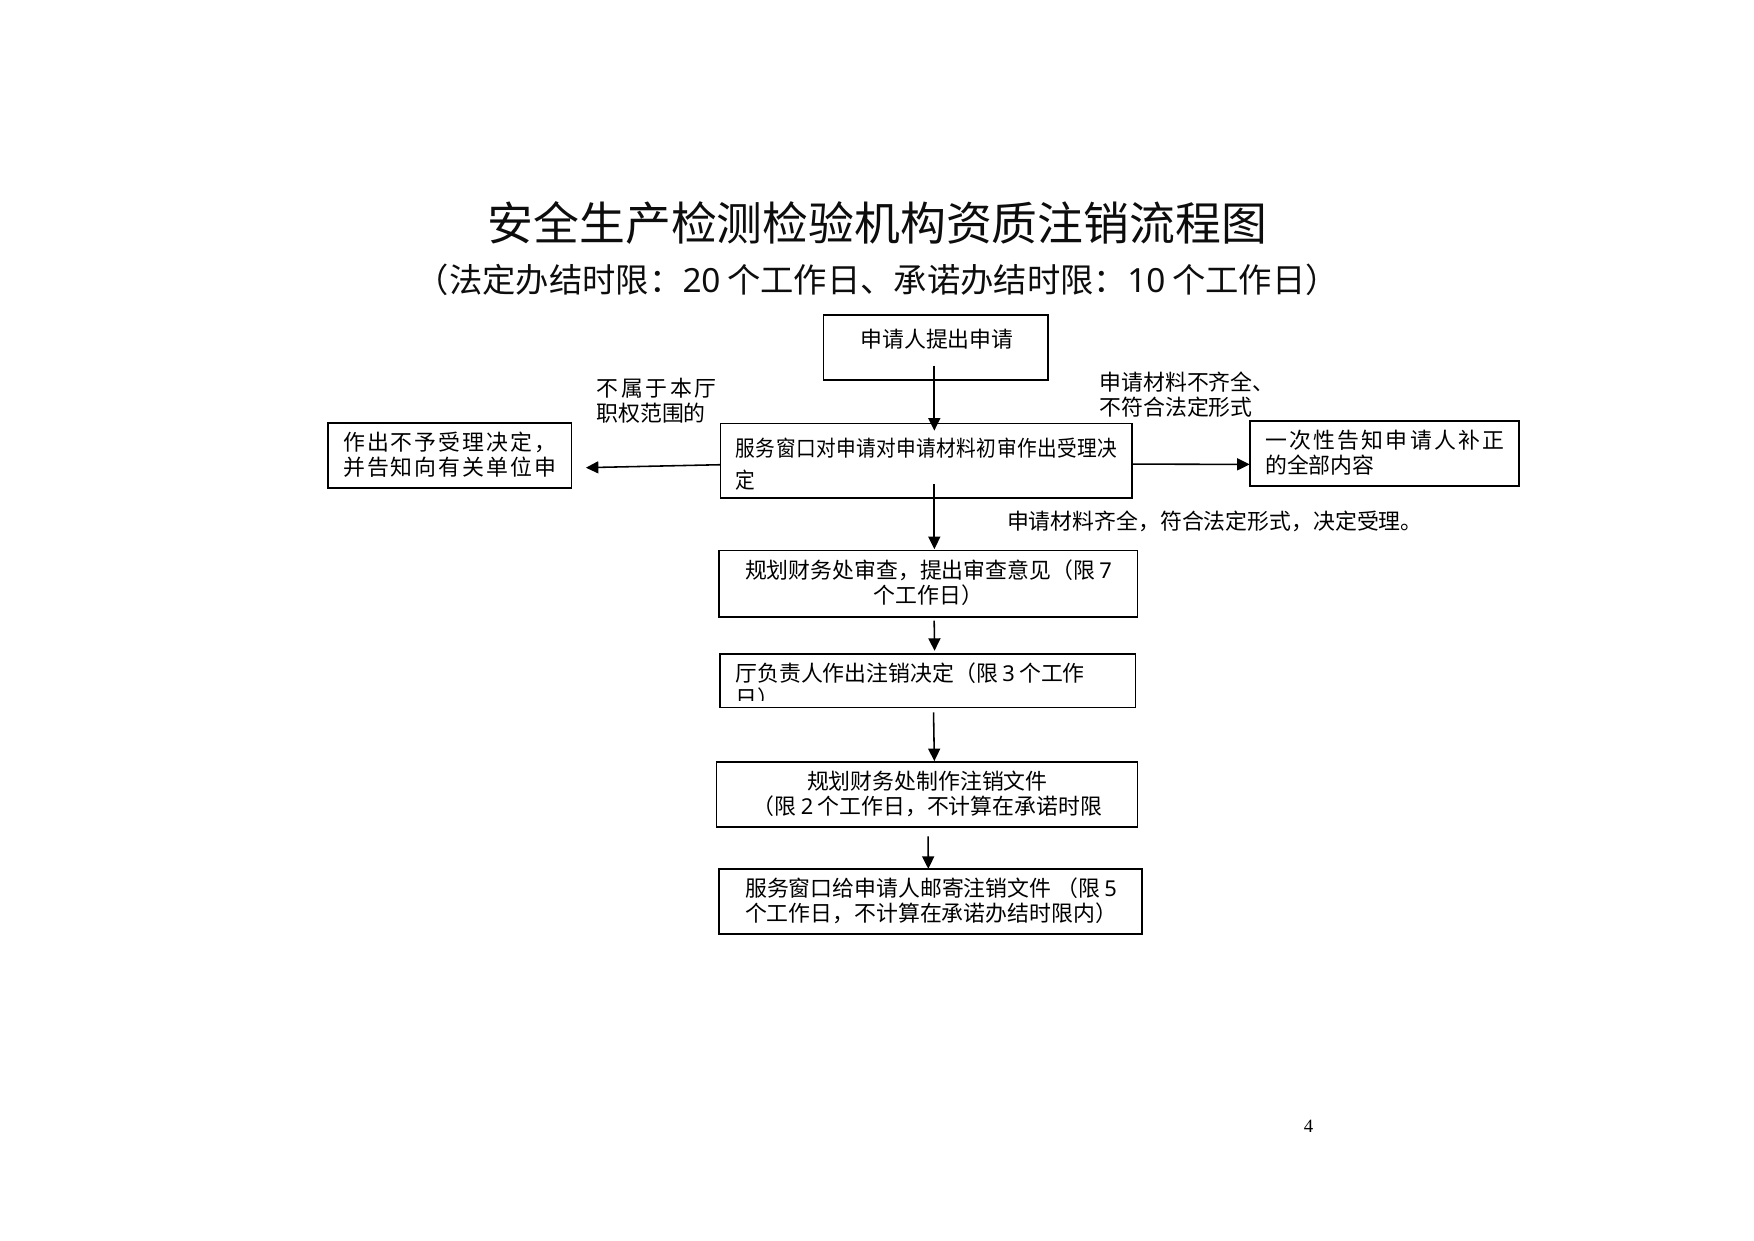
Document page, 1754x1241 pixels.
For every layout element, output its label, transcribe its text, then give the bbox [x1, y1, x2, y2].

text （法定办结时限：20个工作日、承诺办结时限：10个工作日） [150, 253, 1604, 302]
text 安全生产检测检验机构资质注销流程图 [150, 187, 1604, 253]
